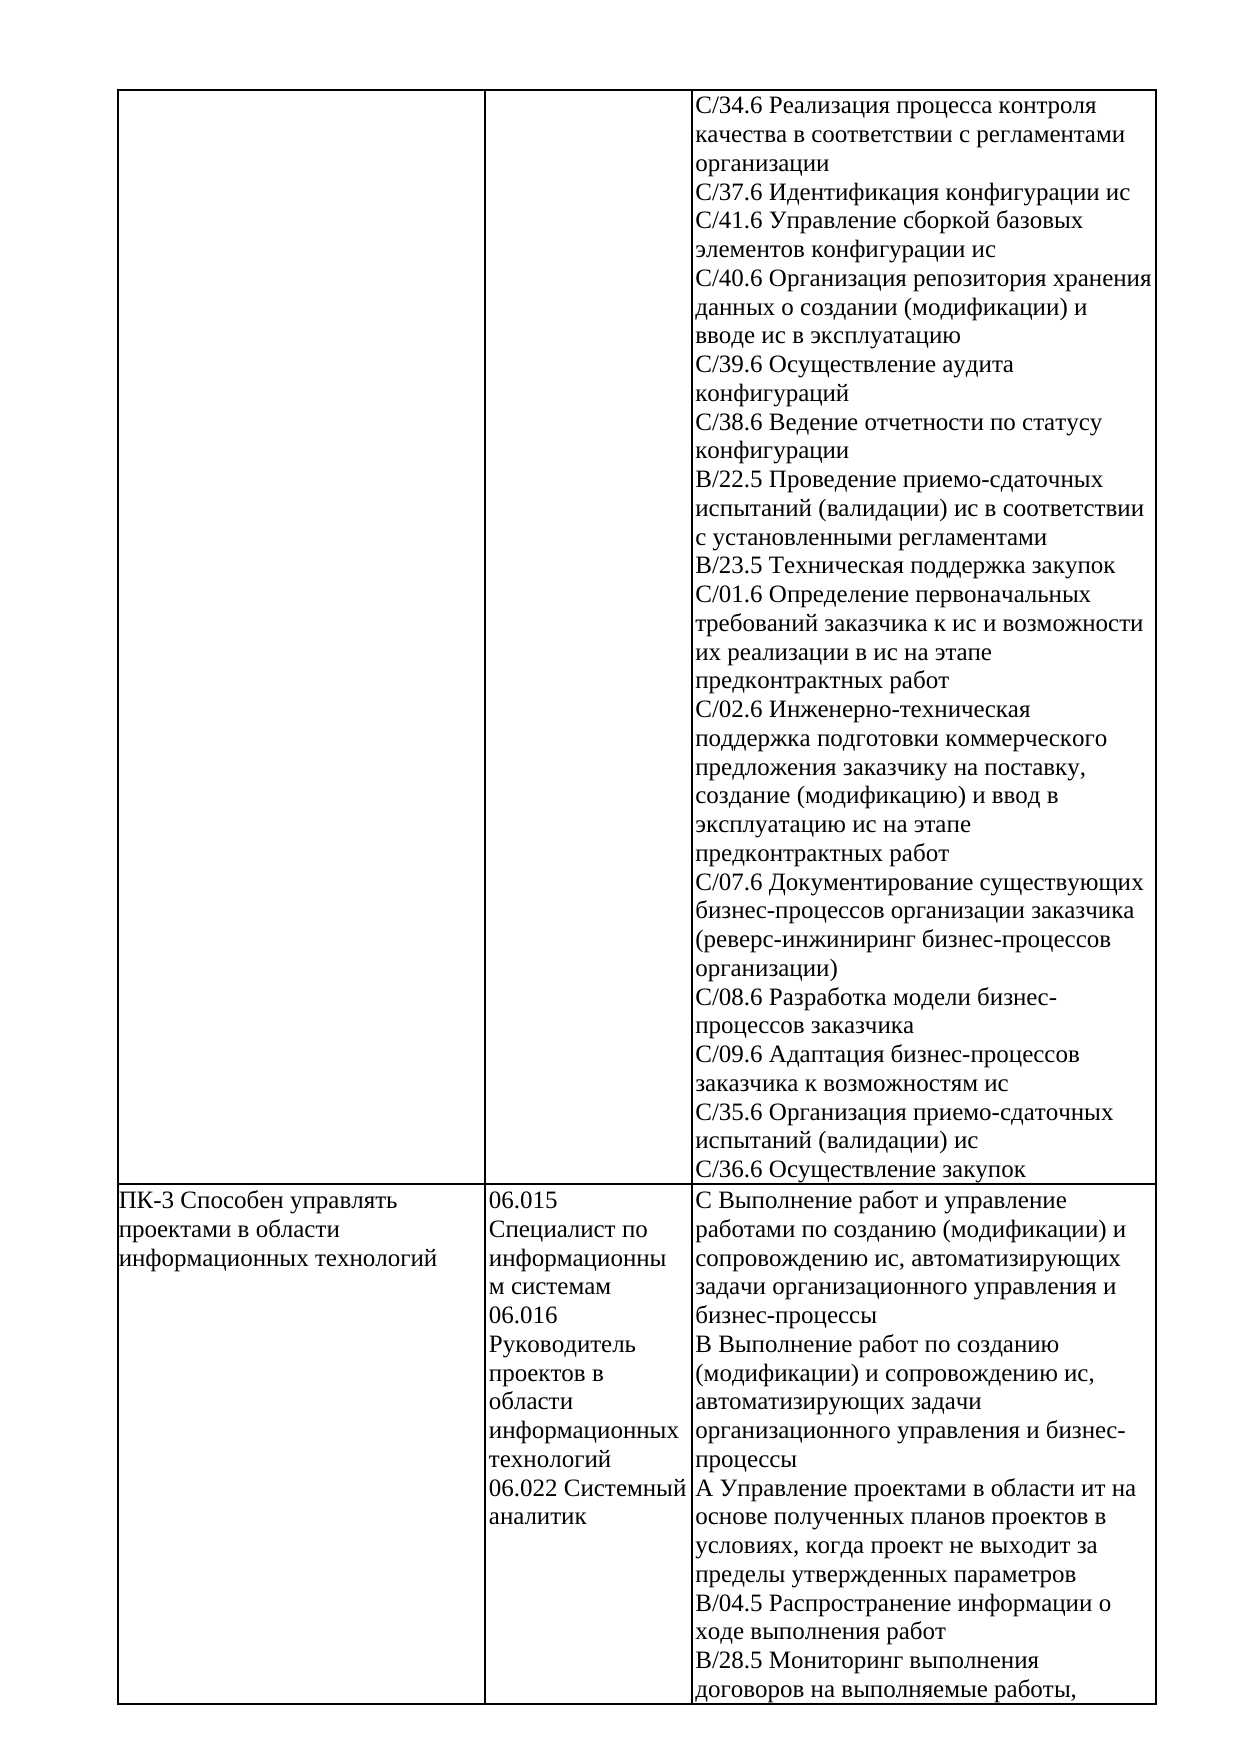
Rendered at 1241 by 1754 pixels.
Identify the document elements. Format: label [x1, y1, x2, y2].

table_cell [119, 91, 484, 1183]
table_cell [486, 1185, 691, 1703]
table_cell [119, 1185, 484, 1703]
table_cell [693, 1185, 1155, 1703]
table_cell [486, 91, 691, 1183]
table_cell [693, 91, 1155, 1183]
